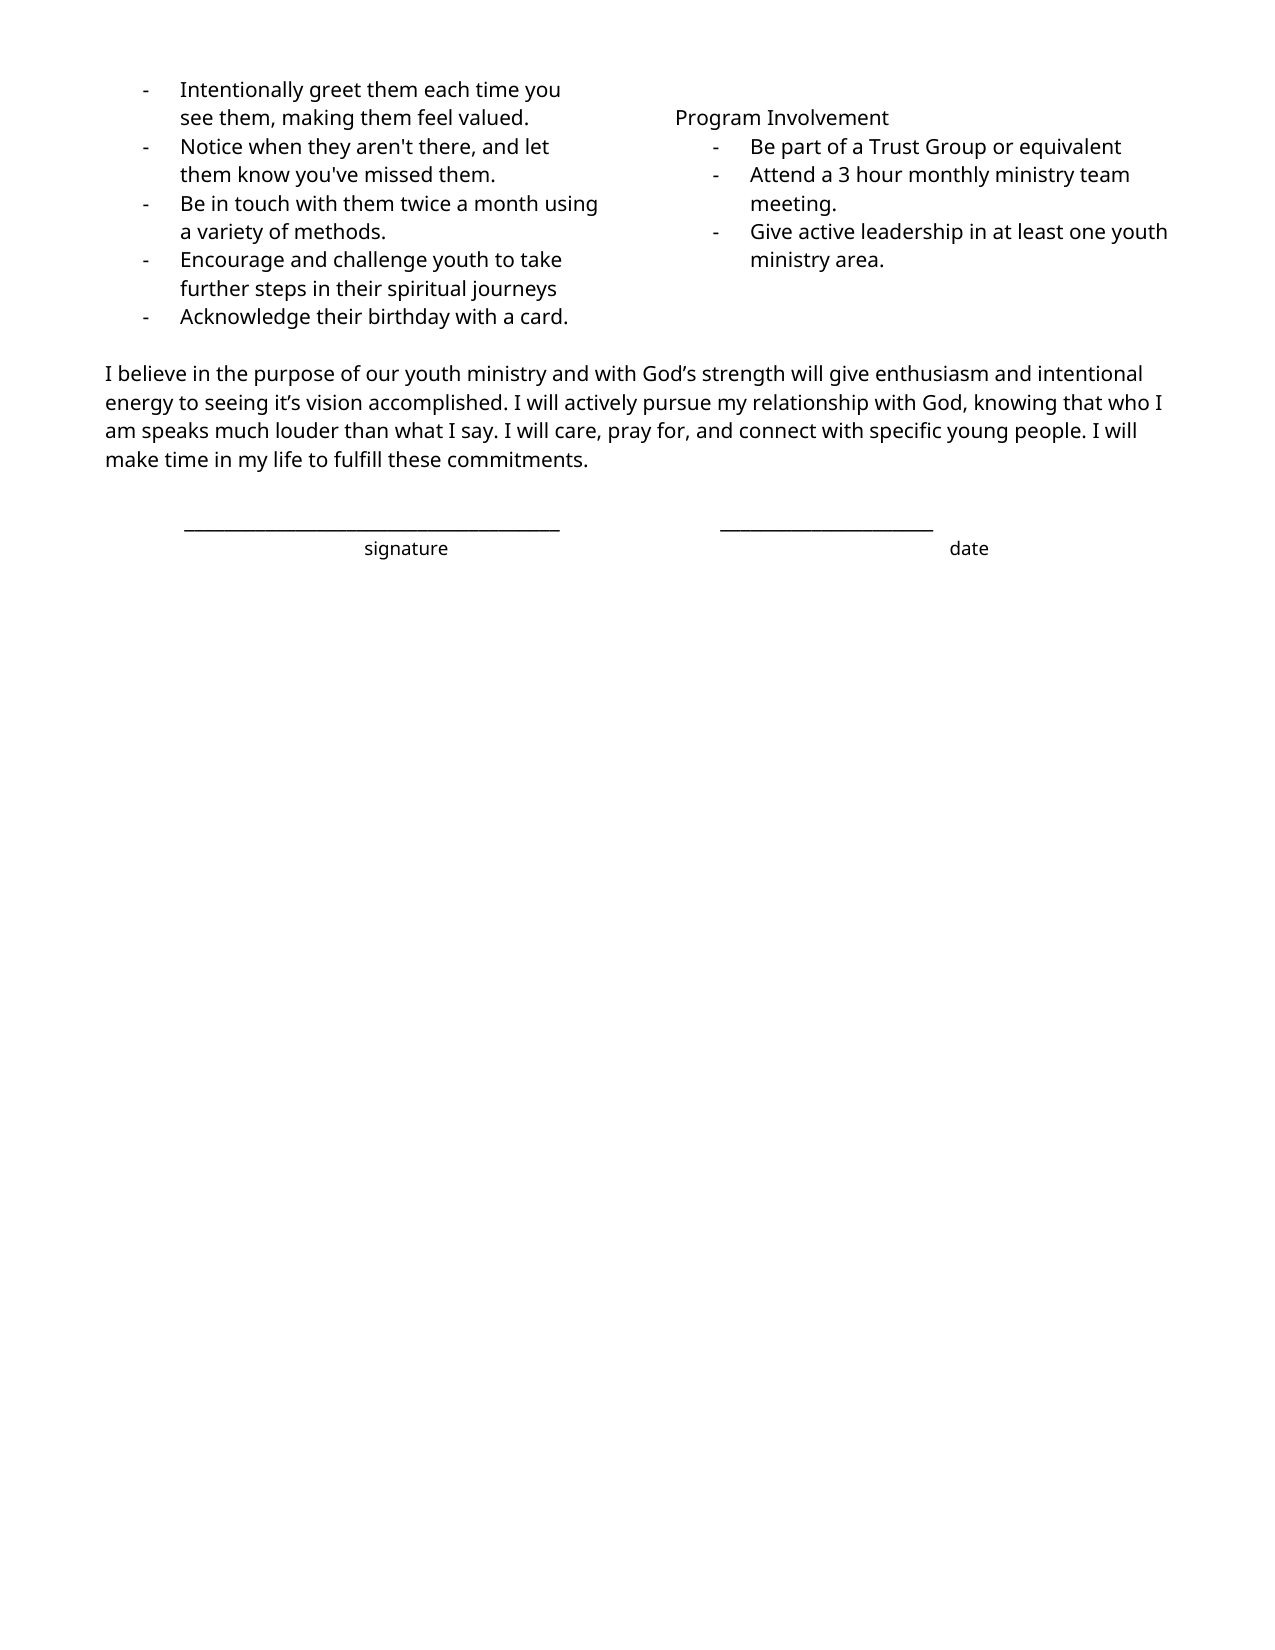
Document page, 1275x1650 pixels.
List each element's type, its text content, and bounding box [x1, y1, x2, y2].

text _____________________________________ _____________________ [142, 504, 1170, 536]
list Acknowledge their birthday with a card. [142, 302, 600, 331]
list Notice when they aren't there, and let them know you've missed them. [142, 132, 600, 189]
list Intentionally greet them each time you see them, making them feel valued. [142, 75, 600, 132]
text signature date [142, 536, 1170, 561]
text Program Involvement [675, 103, 1170, 132]
list Encourage and challenge youth to take further steps in their spiritual journeys [142, 246, 600, 302]
list Be in touch with them twice a month using a variety of methods. [142, 189, 600, 246]
list Attend a 3 hour monthly ministry team meeting. [712, 160, 1170, 217]
text I believe in the purpose of our youth ministry and with God’s strength will give enthusiasm and intentional energy to seeing it’s vision accomplished. I will actively pursue my relationship with God, knowing that who I am speaks much louder than what I say. I will care, pray for, and connect with specific young people. I will make time in my life to fulfill these commitments. [105, 359, 1170, 473]
list Be part of a Trust Group or equivalent [712, 132, 1170, 160]
list Give active leadership in at least one youth ministry area. [712, 217, 1170, 274]
